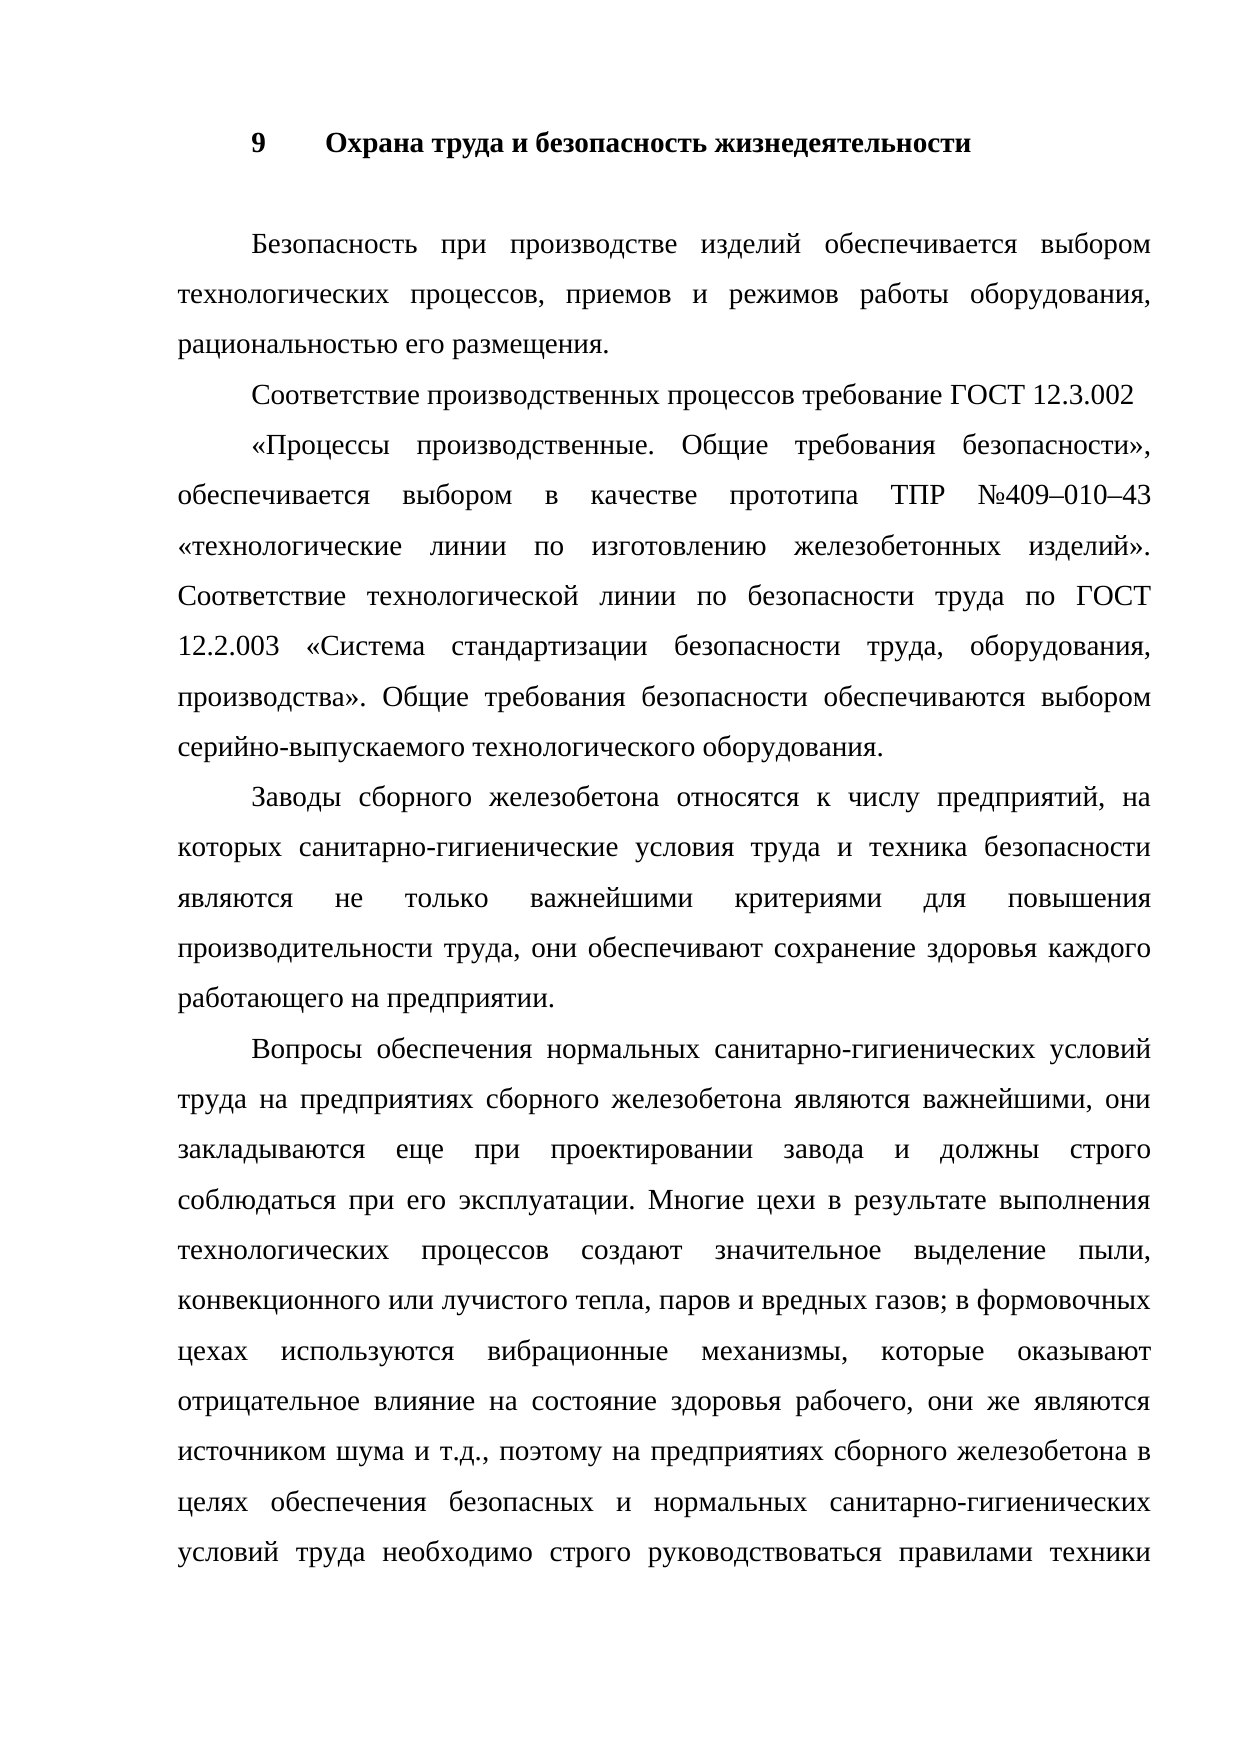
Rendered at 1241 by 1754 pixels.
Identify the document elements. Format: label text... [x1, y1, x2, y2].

text «Процессы производственные. Общие требования безопасности», обеспечивается выбором в качестве прототипа ТПР №409–010–43 «технологические линии по изготовлению железобетонных изделий». Соответствие технологической линии по безопасности труда по ГОСТ 12.2.003 «Система стандартизации безопасности труда, оборудования, производства». Общие требования безопасности обеспечиваются выбором серийно-выпускаемого технологического оборудования. [177, 427, 1152, 762]
text Заводы сборного железобетона относятся к числу предприятий, на которых санитарно-гигиенические условия труда и техника безопасности являются не только важнейшими критериями для повышения производительности труда, они обеспечивают сохранение здоровья каждого работающего на предприятии. [177, 779, 1152, 1014]
text Безопасность при производстве изделий обеспечивается выбором технологических процессов, приемов и режимов работы оборудования, рациональностью его размещения. [177, 226, 1152, 360]
text Соответствие производственных процессов требование ГОСТ 12.3.002 [177, 377, 1152, 410]
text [177, 1031, 1152, 1567]
subtitle Охрана труда и безопасность жизнедеятельности [177, 125, 1152, 159]
